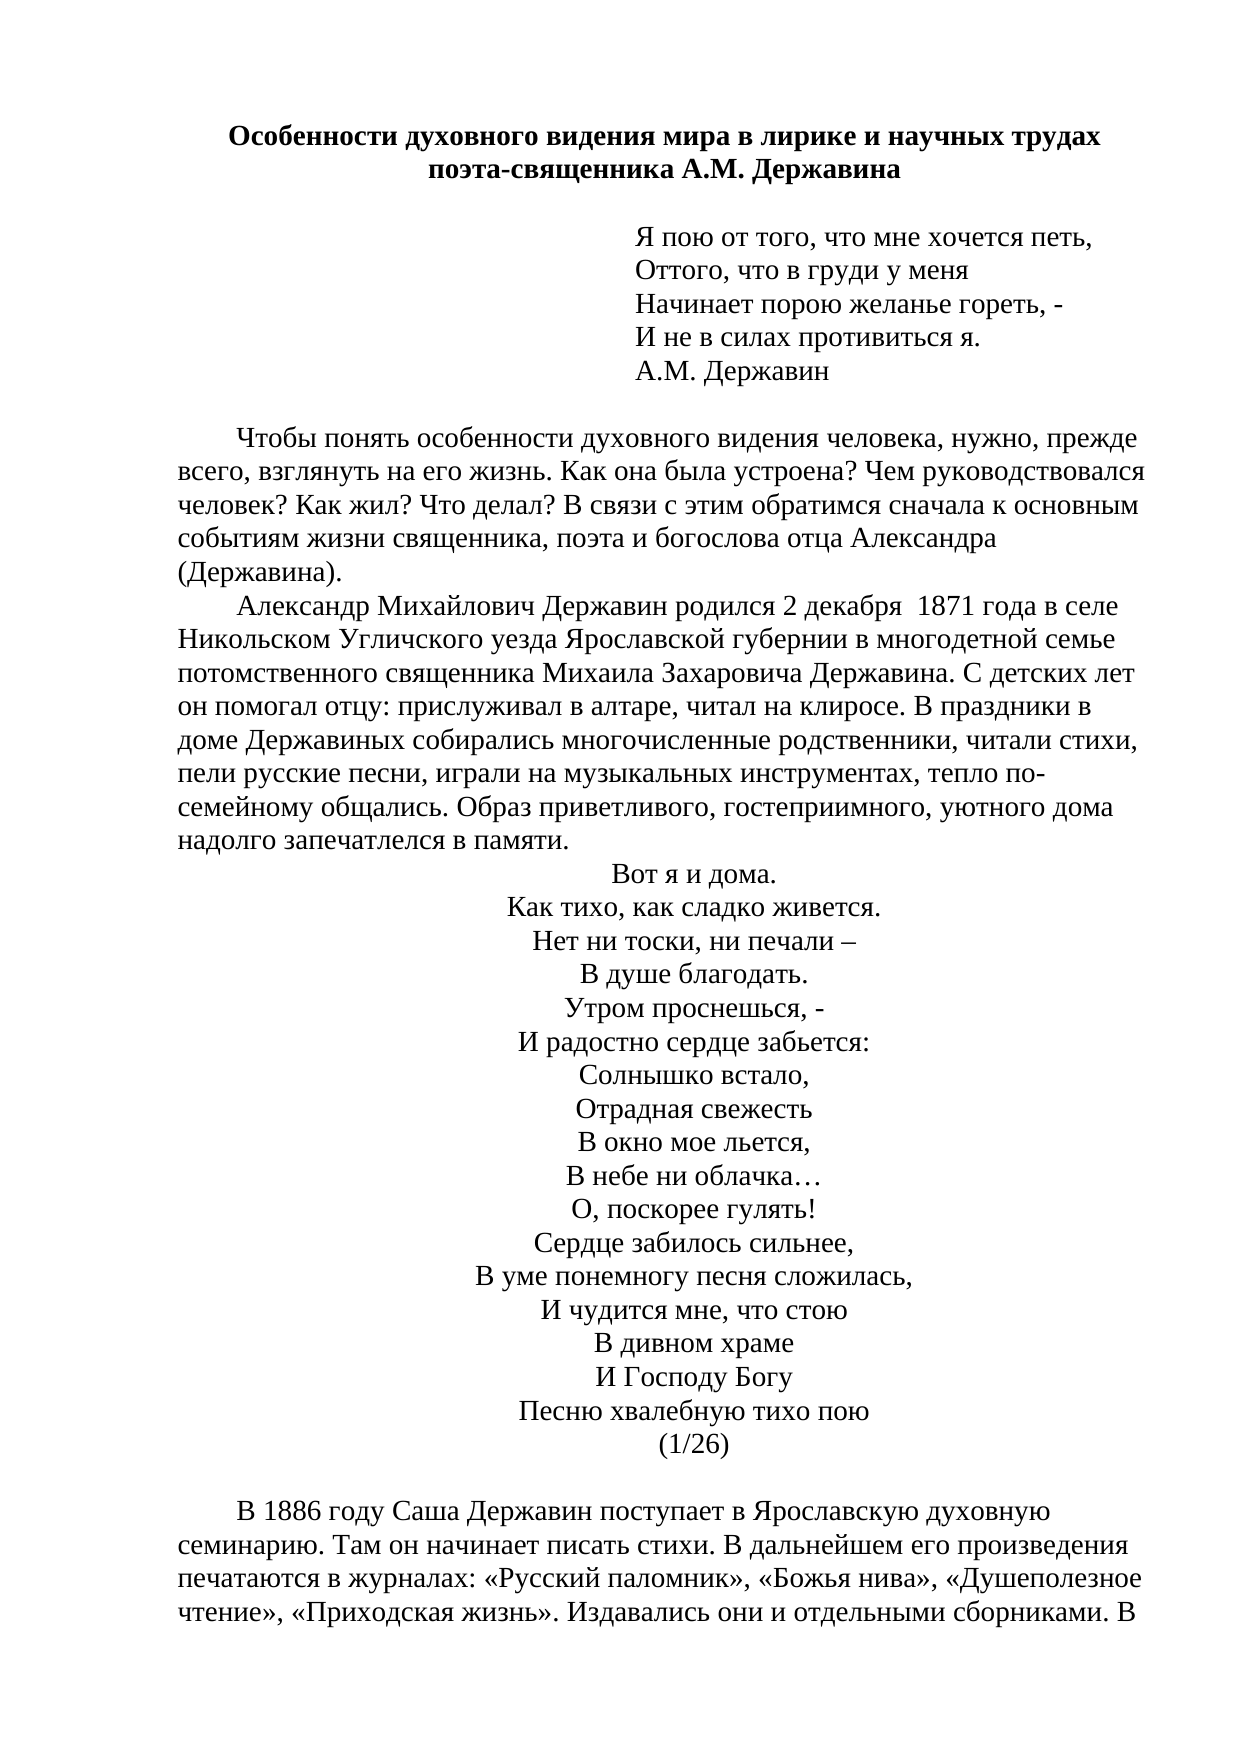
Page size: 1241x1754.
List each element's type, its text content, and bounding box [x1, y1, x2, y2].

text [177, 1493, 1152, 1627]
text (1/26) [177, 1426, 1152, 1460]
text Солнышко встало, [177, 1057, 1152, 1091]
text Как тихо, как сладко живется. [177, 889, 1152, 923]
text В душе благодать. [177, 957, 1152, 990]
text В окно мое льется, [177, 1124, 1152, 1158]
text И радостно сердце забьется: [177, 1024, 1152, 1057]
text Особенности духовного видения мира в лирике и научных трудах [177, 118, 1152, 152]
text Я пою от того, что мне хочется петь, [635, 219, 1152, 252]
text Чтобы понять особенности духовного видения человека, нужно, прежде всего, взглянуть на его жизнь. Как она была устроена? Чем руководствовался человек? Как жил? Что делал? В связи с этим обратимся сначала к основным событиям жизни священника, поэта и богослова отца Александра (Державина). [177, 420, 1152, 588]
text И Господу Богу [177, 1359, 1152, 1393]
text Начинает порою желанье гореть, - [177, 286, 1152, 319]
text В дивном храме [177, 1326, 1152, 1359]
text Отрадная свежесть [177, 1091, 1152, 1124]
text Вот я и дома. [177, 856, 1152, 889]
text Утром проснешься, - [177, 990, 1152, 1024]
text поэта-священника А.М. Державина [177, 152, 1152, 185]
text И не в силах противиться я. [177, 319, 1152, 353]
text Оттого, что в груди у меня [177, 252, 1152, 286]
text В небе ни облачка… [177, 1158, 1152, 1191]
text Нет ни тоски, ни печали – [177, 923, 1152, 957]
text И чудится мне, что стою [177, 1292, 1152, 1326]
text Александр Михайлович Державин родился 2 декабря 1871 года в селе Никольском Угличского уезда Ярославской губернии в многодетной семье потомственного священника Михаила Захаровича Державина. С детских лет он помогал отцу: прислуживал в алтаре, читал на клиросе. В праздники в доме Державиных собирались многочисленные родственники, читали стихи, пели русские песни, играли на музыкальных инструментах, тепло по-семейному общались. Образ приветливого, гостеприимного, уютного дома надолго запечатлелся в памяти. [177, 588, 1152, 856]
text А.М. Державин [177, 353, 1152, 386]
text В уме понемногу песня сложилась, [177, 1258, 1152, 1292]
text Сердце забилось сильнее, [177, 1225, 1152, 1258]
text О, поскорее гулять! [177, 1191, 1152, 1225]
text Песню хвалебную тихо пою [177, 1393, 1152, 1426]
